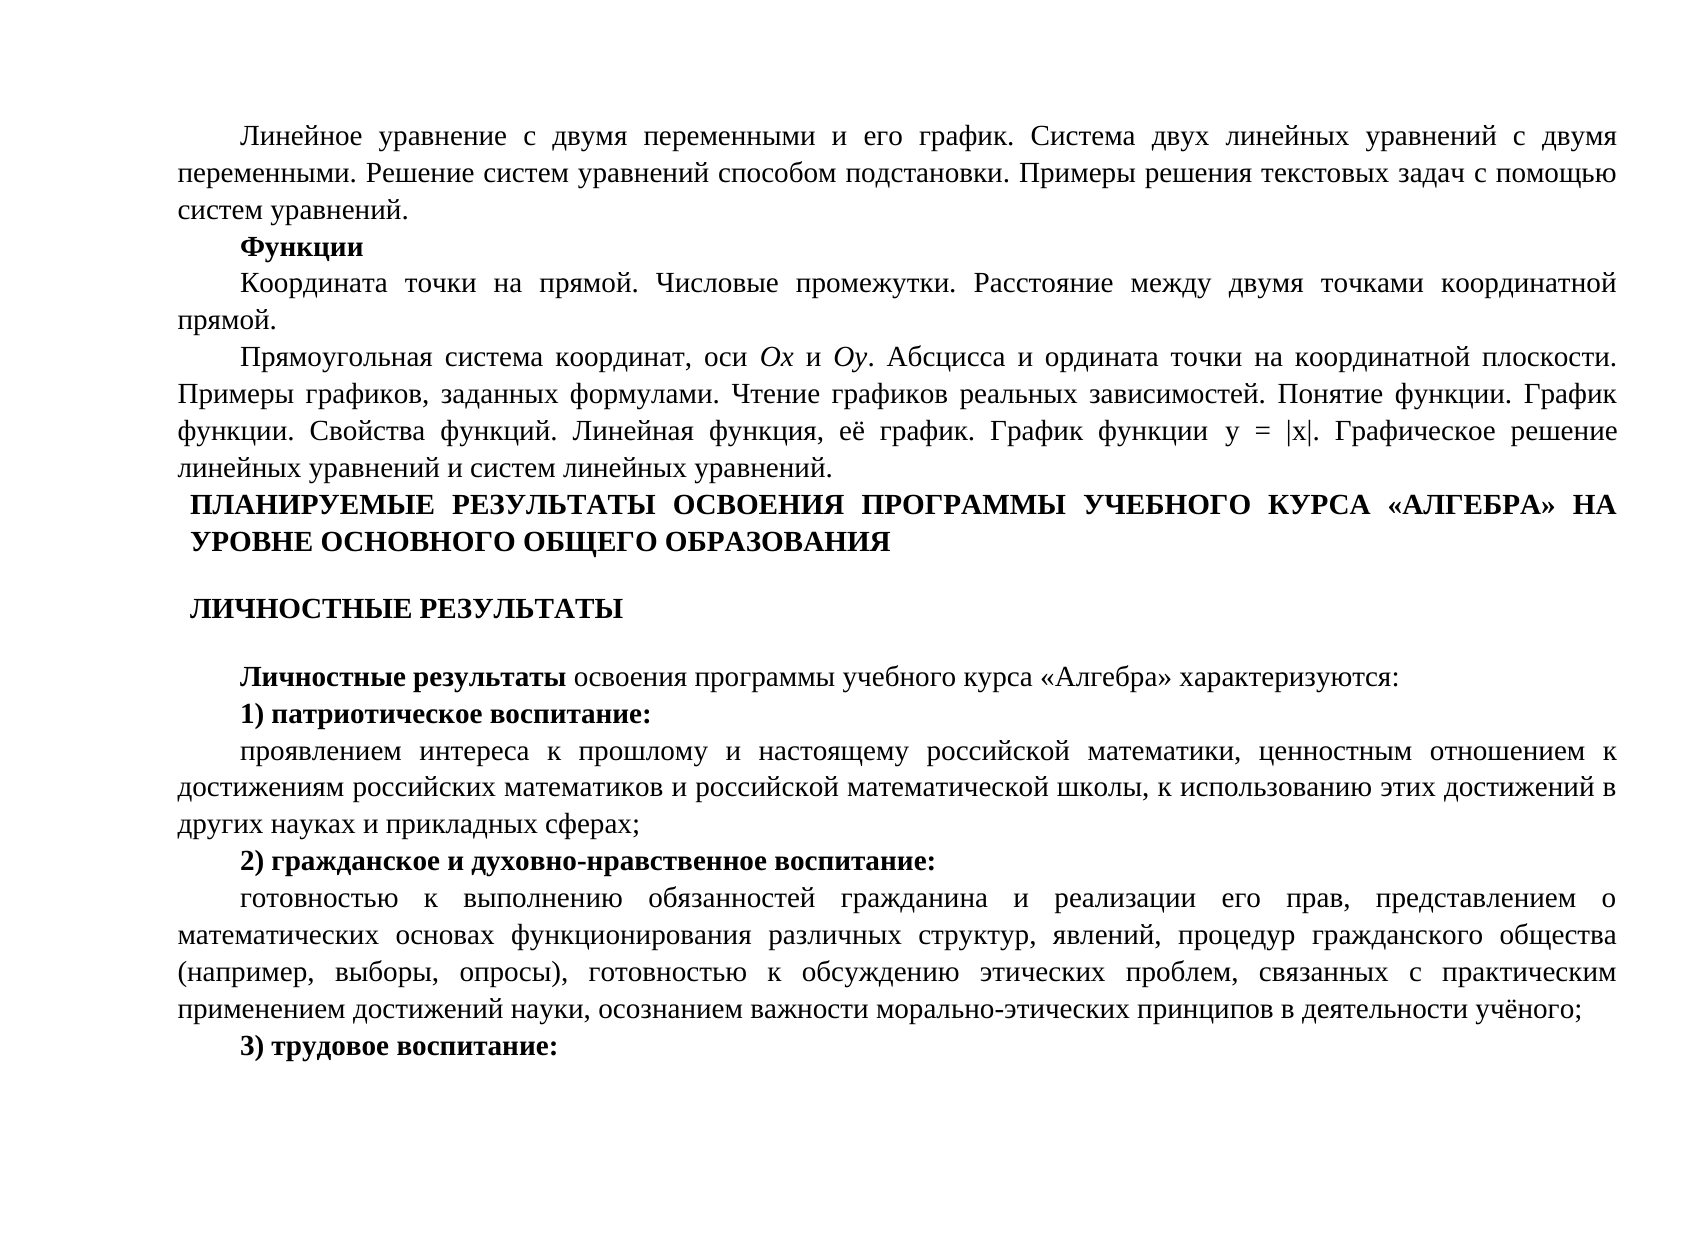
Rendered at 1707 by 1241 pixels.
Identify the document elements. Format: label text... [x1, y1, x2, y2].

text 3) трудовое воспитание: [177, 1028, 1618, 1061]
text Координата точки на прямой. Числовые промежутки. Расстояние между двумя точками координатной прямой. [177, 266, 1618, 336]
text 1) патриотическое воспитание: [177, 696, 1618, 729]
text Прямоугольная система координат, оси Ox и Oy. Абсцисса и ордината точки на координатной плоскости. Примеры графиков, заданных формулами. Чтение графиков реальных зависимостей. Понятие функции. График функции. Свойства функций. Линейная функция, её график. График функции y = |x|. Графическое решение линейных уравнений и систем линейных уравнений. [177, 339, 1618, 483]
text проявлением интереса к прошлому и настоящему российской математики, ценностным отношением к достижениям российских математиков и российской математической школы, к использованию этих достижений в других науках и прикладных сферах; [177, 733, 1618, 840]
text ЛИЧНОСТНЫЕ РЕЗУЛЬТАТЫ [190, 591, 1618, 625]
text Личностные результаты освоения программы учебного курса «Алгебра» характеризуются: [177, 659, 1618, 692]
text 2) гражданское и духовно-нравственное воспитание: [177, 843, 1618, 877]
text ПЛАНИРУЕМЫЕ РЕЗУЛЬТАТЫ ОСВОЕНИЯ ПРОГРАММЫ УЧЕБНОГО КУРСА «АЛГЕБРА» НА УРОВНЕ ОСНОВНОГО ОБЩЕГО ОБРАЗОВАНИЯ [190, 487, 1618, 557]
text Функции [177, 229, 1618, 262]
text Линейное уравнение с двумя переменными и его график. Система двух линейных уравнений с двумя переменными. Решение систем уравнений способом подстановки. Примеры решения текстовых задач с помощью систем уравнений. [177, 118, 1618, 225]
text готовностью к выполнению обязанностей гражданина и реализации его прав, представлением о математических основах функционирования различных структур, явлений, процедур гражданского общества (например, выборы, опросы), готовностью к обсуждению этических проблем, связанных с практическим применением достижений науки, осознанием важности морально-этических принципов в деятельности учёного; [177, 880, 1618, 1024]
